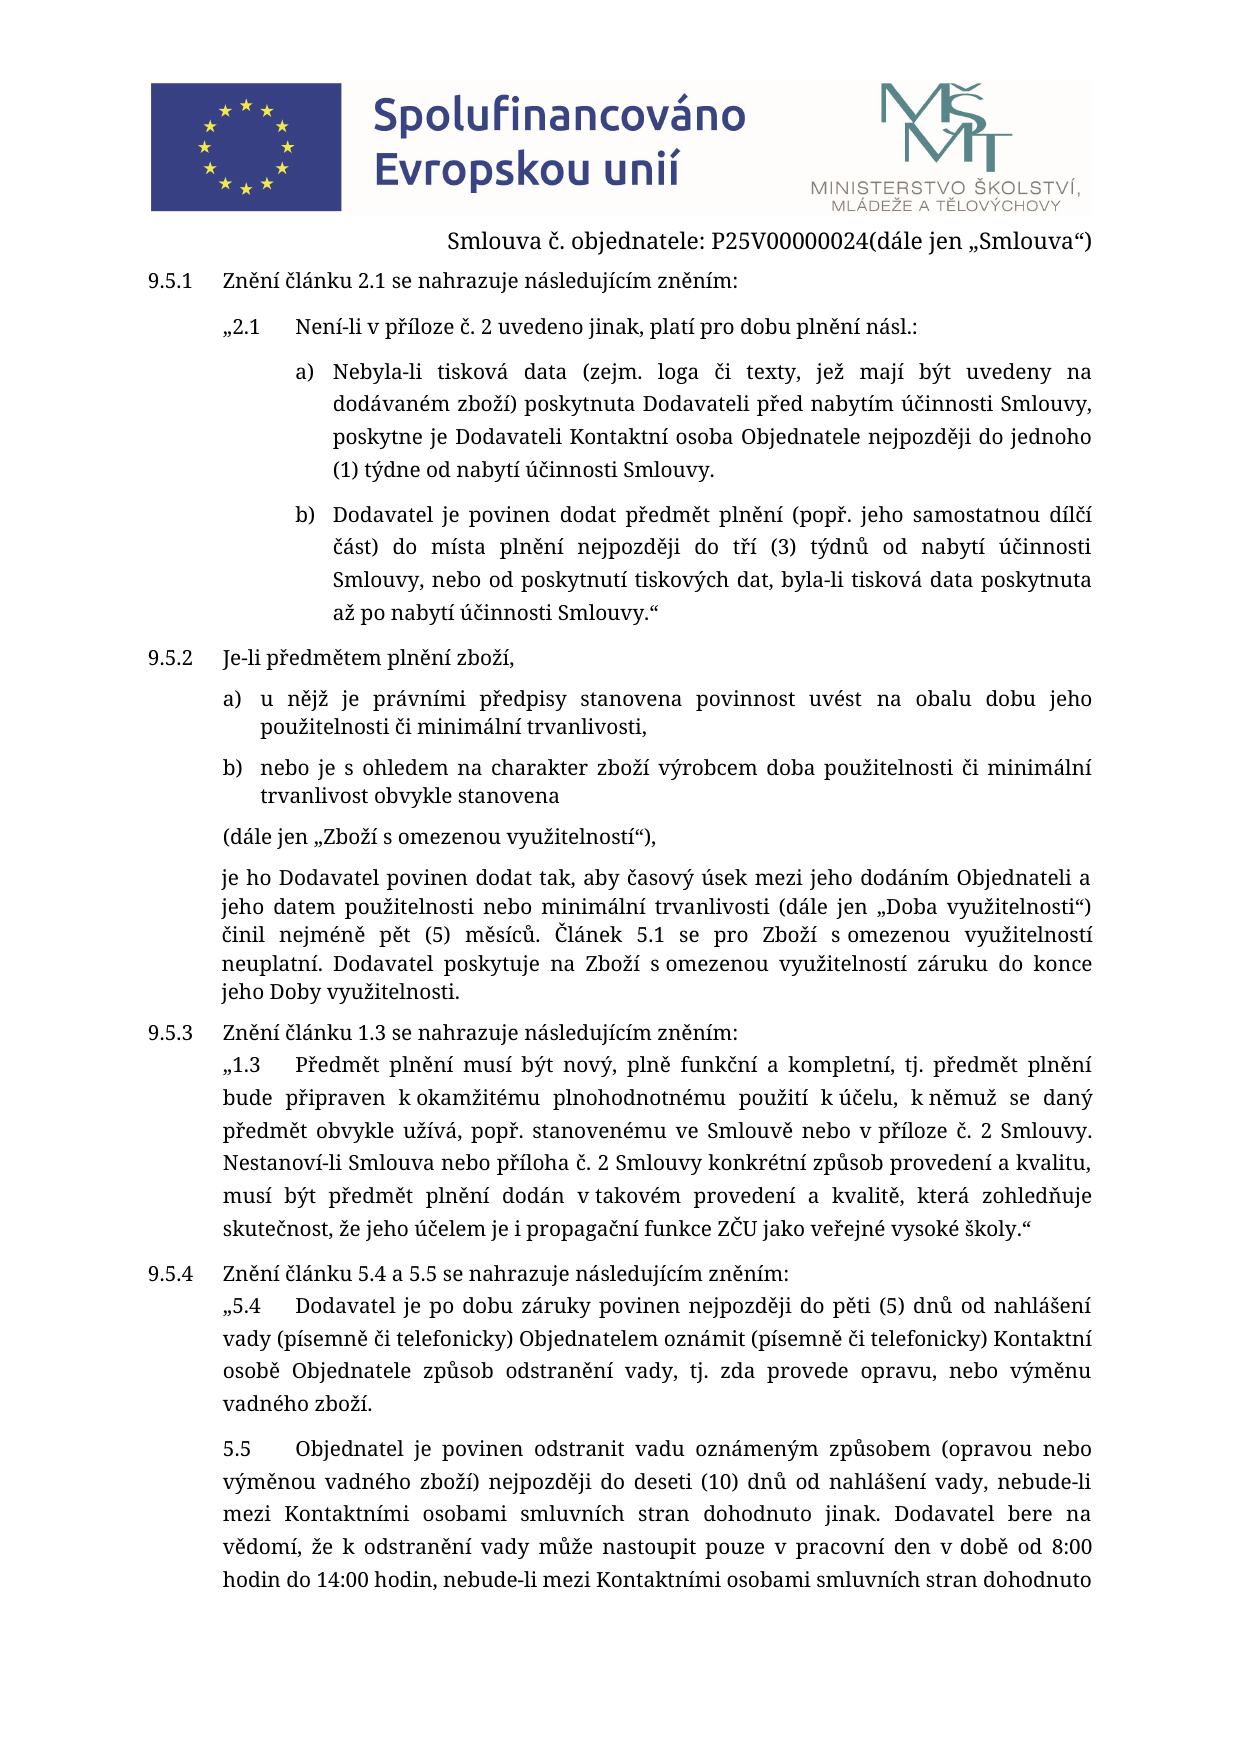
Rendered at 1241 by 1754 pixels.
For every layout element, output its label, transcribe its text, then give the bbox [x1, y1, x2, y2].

list Znění článku 5.4 a 5.5 se nahrazuje následujícím zněním: [148, 1259, 1093, 1287]
list „2.1 Není-li v příloze č. 2 uvedeno jinak, platí pro dobu plnění násl.: [223, 312, 1093, 340]
list Dodavatel je povinen dodat předmět plnění (popř. jeho samostatnou dílčí část) do místa plnění nejpozději do tří (3) týdnů od nabytí účinnosti Smlouvy, nebo od poskytnutí tiskových dat, byla-li tisková data poskytnuta až po nabytí účinnosti Smlouvy.“ [295, 500, 1093, 626]
text je ho Dodavatel povinen dodat tak, aby časový úsek mezi jeho dodáním Objednateli a jeho datem použitelnosti nebo minimální trvanlivosti (dále jen „Doba využitelnosti“) činil nejméně pět (5) měsíců. Článek 5.1 se pro Zboží s omezenou využitelností neuplatní. Dodavatel poskytuje na Zboží s omezenou využitelností záruku do konce jeho Doby využitelnosti. [221, 863, 1093, 1006]
list Nebyla-li tisková data (zejm. loga či texty, jež mají být uvedeny na dodávaném zboží) poskytnuta Dodavateli před nabytím účinnosti Smlouvy, poskytne je Dodavateli Kontaktní osoba Objednatele nejpozději do jednoho (1) týdne od nabytí účinnosti Smlouvy. [295, 357, 1093, 483]
list „1.3 Předmět plnění musí být nový, plně funkční a kompletní, tj. předmět plnění bude připraven k okamžitému plnohodnotnému použití k účelu, k němuž se daný předmět obvykle užívá, popř. stanovenému ve Smlouvě nebo v příloze č. 2 Smlouvy. Nestanoví-li Smlouva nebo příloha č. 2 Smlouvy konkrétní způsob provedení a kvalitu, musí být předmět plnění dodán v takovém provedení a kvalitě, která zohledňuje skutečnost, že jeho účelem je i propagační funkce ZČU jako veřejné vysoké školy.“ [223, 1051, 1093, 1242]
text (dále jen „Zboží s omezenou využitelností“), [223, 822, 1093, 851]
list Znění článku 1.3 se nahrazuje následujícím zněním: [148, 1018, 1093, 1046]
picture [147, 80, 1093, 215]
list u nějž je právními předpisy stanovena povinnost uvést na obalu dobu jeho použitelnosti či minimální trvanlivosti, [223, 684, 1093, 741]
list nebo je s ohledem na charakter zboží výrobcem doba použitelnosti či minimální trvanlivost obvykle stanovena [223, 753, 1093, 810]
list Je-li předmětem plnění zboží, [148, 643, 1093, 671]
list Znění článku 2.1 se nahrazuje následujícím zněním: [148, 267, 1093, 295]
list „5.4 Dodavatel je po dobu záruky povinen nejpozději do pěti (5) dnů od nahlášení vady (písemně či telefonicky) Objednatelem oznámit (písemně či telefonicky) Kontaktní osobě Objednatele způsob odstranění vady, tj. zda provede opravu, nebo výměnu vadného zboží. [223, 1291, 1093, 1418]
